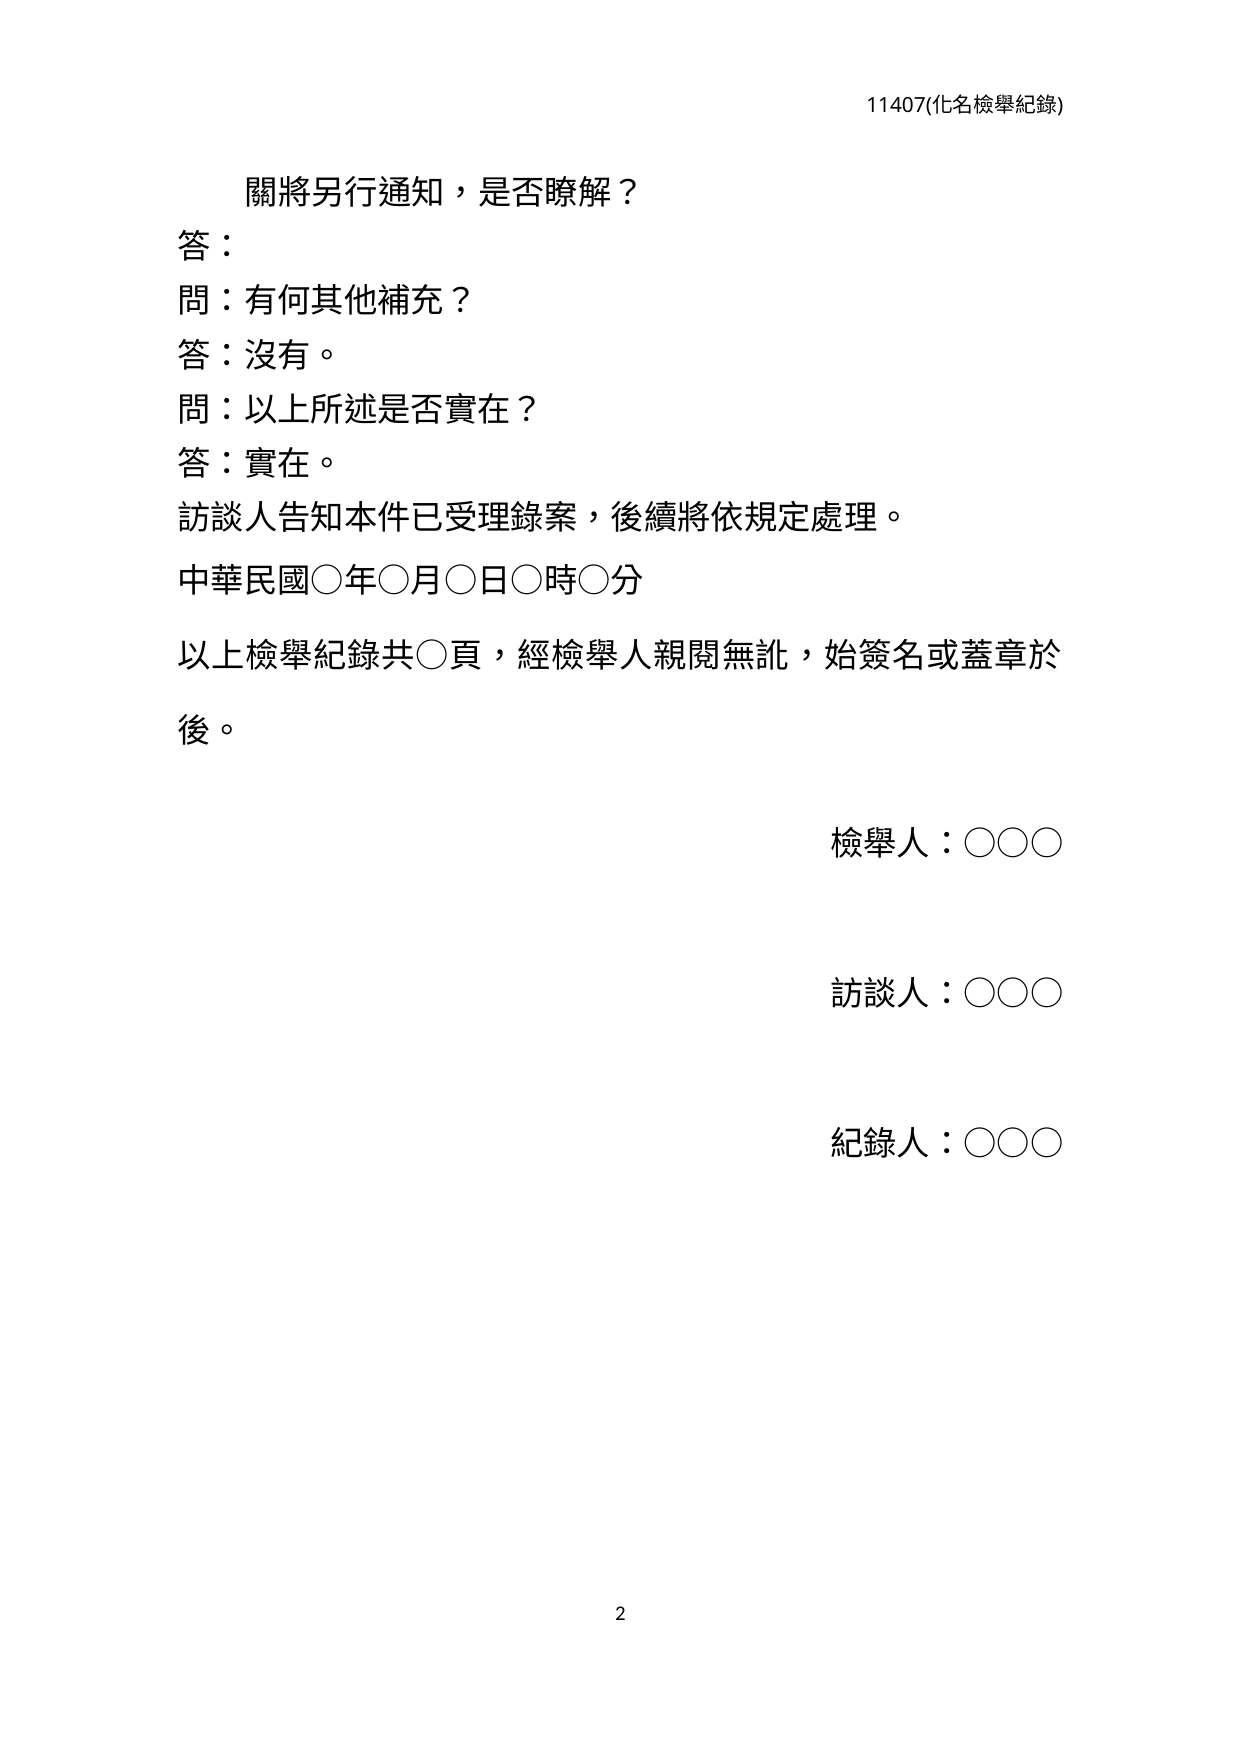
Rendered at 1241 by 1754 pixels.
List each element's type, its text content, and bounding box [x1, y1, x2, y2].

text 問：有何其他補充？ [177, 269, 1063, 324]
text 問：以上所述是否實在？ [177, 378, 1063, 432]
text 訪談人告知本件已受理錄案，後續將依規定處理。 [177, 486, 1063, 540]
text 紀錄人：○○○ [177, 1103, 1063, 1178]
text 以上檢舉紀錄共○頁，經檢舉人親閱無訛，始簽名或蓋章於後。 [177, 615, 1063, 765]
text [177, 161, 1063, 215]
text 答： [177, 215, 1063, 269]
text 檢舉人：○○○ [177, 803, 1063, 878]
text 中華民國○年○月○日○時○分 [177, 540, 1063, 615]
text 訪談人：○○○ [177, 953, 1063, 1028]
text 答：沒有。 [177, 324, 1063, 378]
text 答：實在。 [177, 432, 1063, 486]
